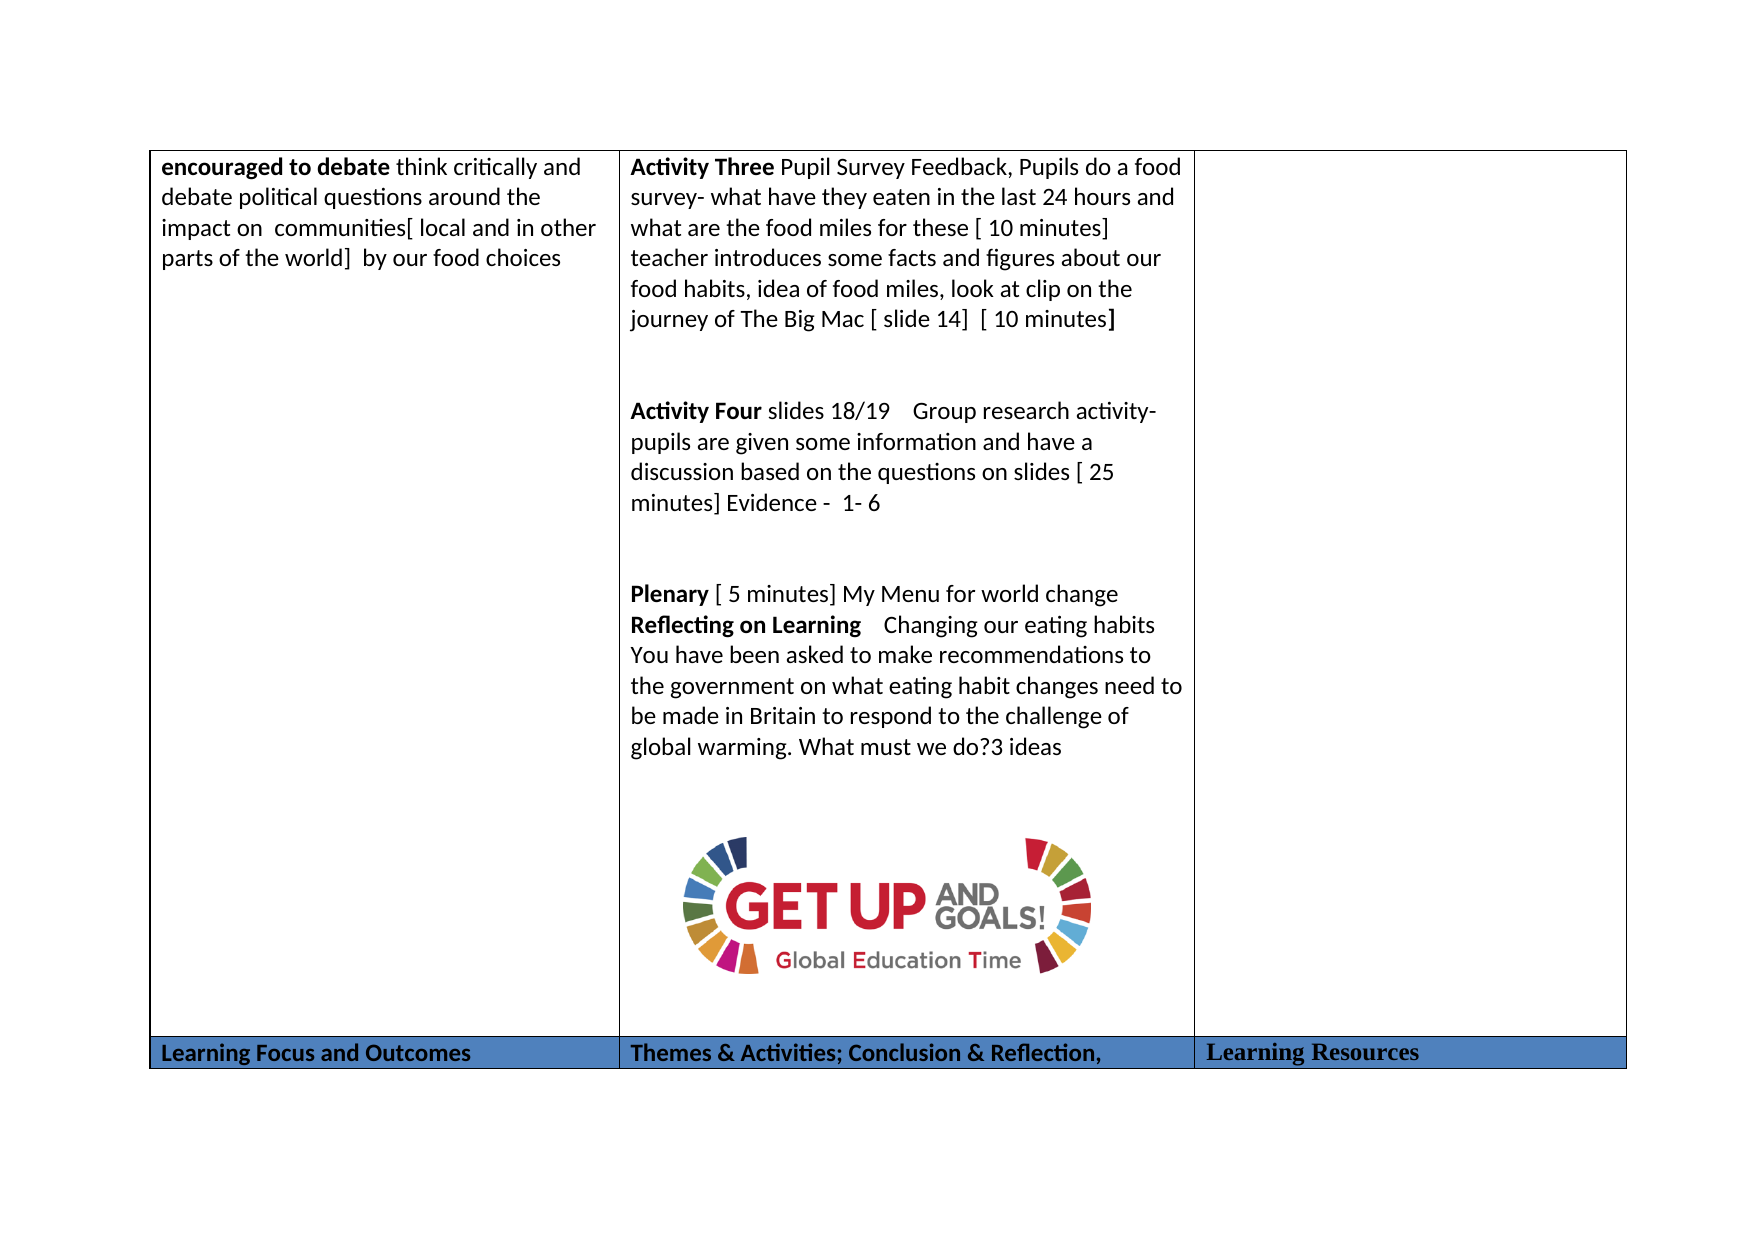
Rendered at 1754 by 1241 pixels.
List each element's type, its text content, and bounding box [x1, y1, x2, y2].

table_cell Learning Resources [1195, 1037, 1626, 1068]
picture [683, 837, 1091, 974]
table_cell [151, 151, 619, 1036]
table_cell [620, 1037, 1194, 1068]
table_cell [620, 151, 1194, 1036]
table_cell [151, 1037, 619, 1068]
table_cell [1195, 151, 1626, 1036]
